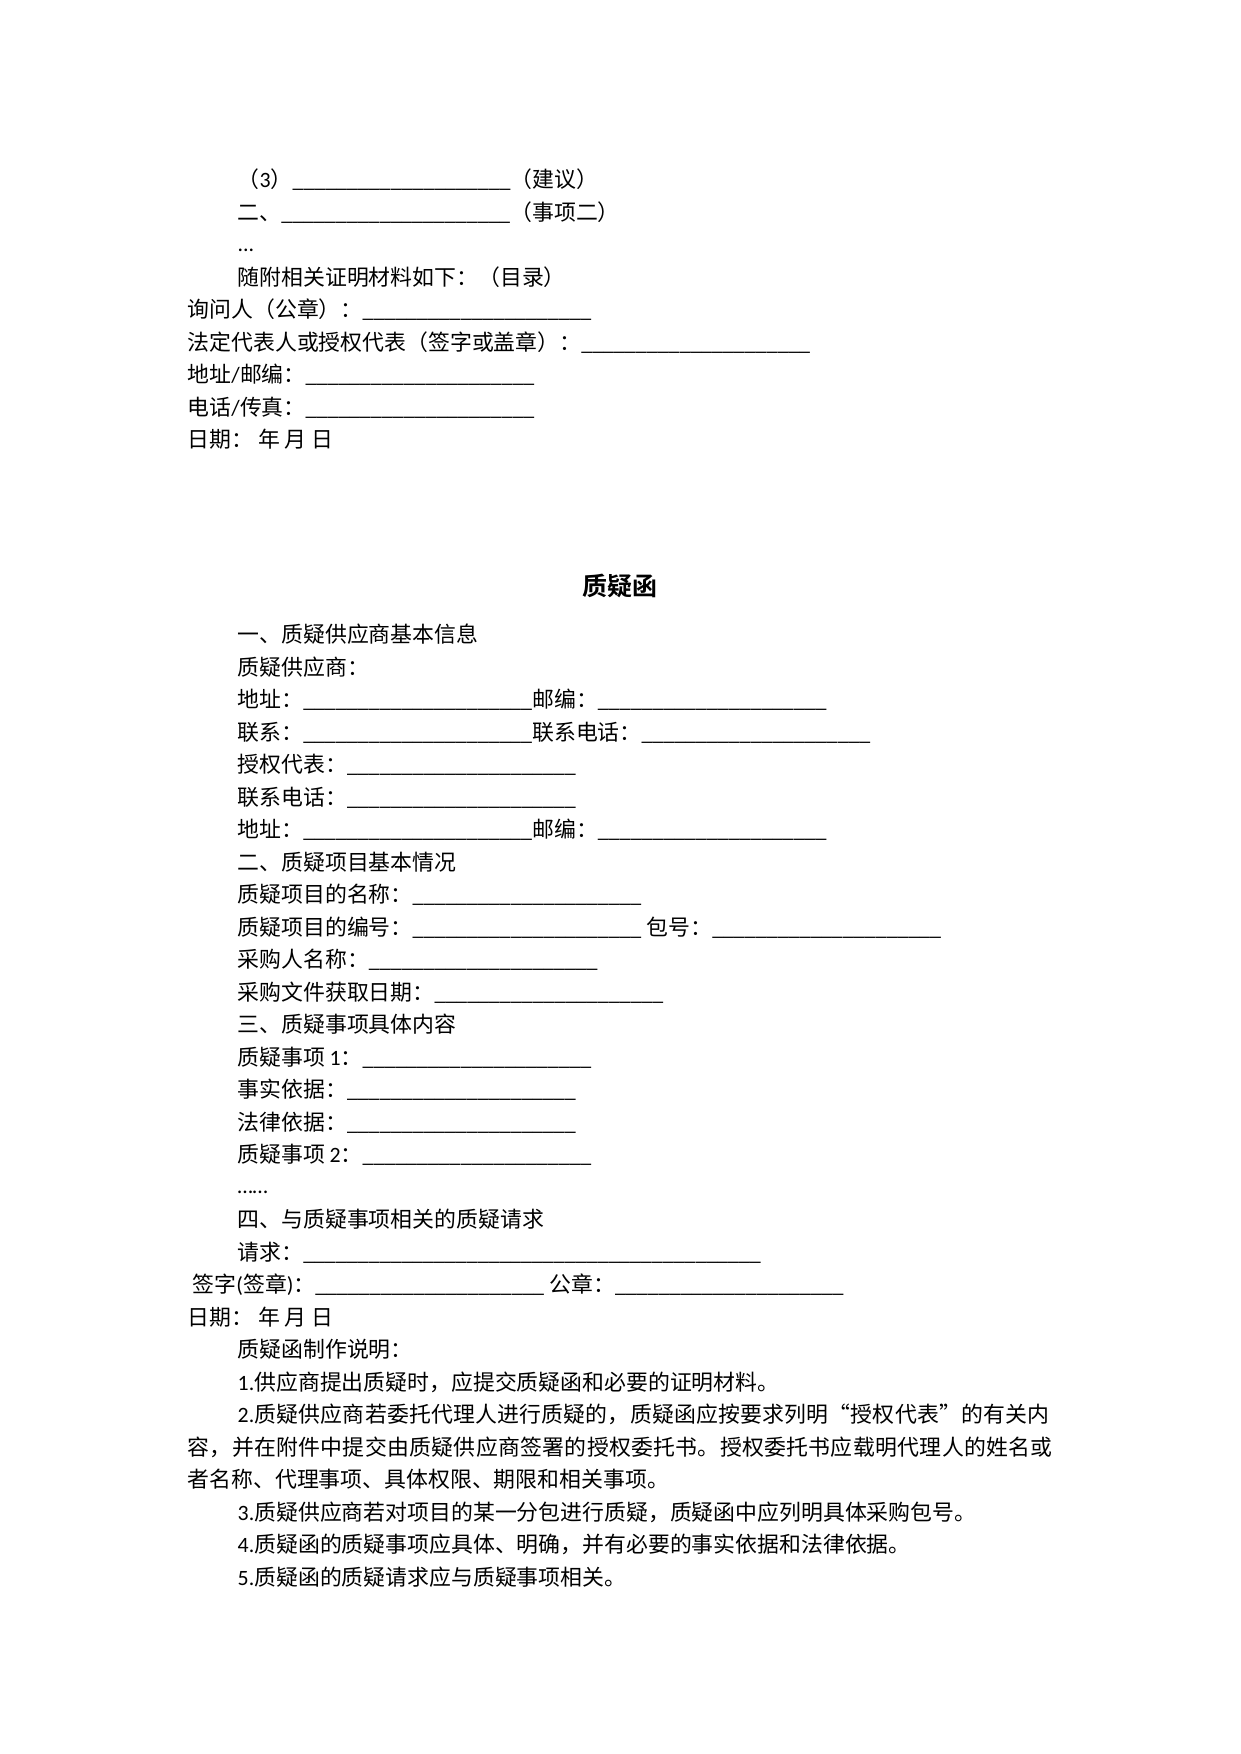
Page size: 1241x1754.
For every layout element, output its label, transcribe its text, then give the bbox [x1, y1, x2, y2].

text 一、质疑供应商基本信息 [187, 617, 1053, 649]
text 请求：__________________________________________ [187, 1234, 1053, 1267]
text 地址/邮编：_____________________ [187, 357, 1053, 389]
text 联系：_____________________联系电话：_____________________ [187, 714, 1053, 747]
text 采购文件获取日期：_____________________ [187, 974, 1053, 1007]
text 质疑事项2：_____________________ [187, 1137, 1053, 1169]
text 二、_____________________（事项二） [187, 194, 1053, 227]
text 四、与质疑事项相关的质疑请求 [187, 1202, 1053, 1234]
text 质疑项目的名称：_____________________ [187, 877, 1053, 909]
text 法律依据：_____________________ [187, 1104, 1053, 1137]
text 采购人名称：_____________________ [187, 942, 1053, 974]
text 3.质疑供应商若对项目的某一分包进行质疑，质疑函中应列明具体采购包号。 [187, 1494, 1053, 1527]
text 质疑供应商： [187, 649, 1053, 682]
text 质疑函制作说明： [187, 1332, 1053, 1364]
text 随附相关证明材料如下：（目录） [187, 259, 1053, 292]
text 事实依据：_____________________ [187, 1072, 1053, 1104]
text 法定代表人或授权代表（签字或盖章）：_____________________ [187, 324, 1053, 357]
text 4.质疑函的质疑事项应具体、明确，并有必要的事实依据和法律依据。 [187, 1527, 1053, 1559]
text 联系电话：_____________________ [187, 779, 1053, 812]
text 二、质疑项目基本情况 [187, 844, 1053, 877]
text 三、质疑事项具体内容 [187, 1007, 1053, 1039]
text 日期： 年 月 日 [187, 1299, 1053, 1332]
text 质疑函 [187, 552, 1053, 617]
text 5.质疑函的质疑请求应与质疑事项相关。 [187, 1559, 1053, 1592]
text …… [187, 1169, 1053, 1202]
text 地址：_____________________邮编：_____________________ [187, 682, 1053, 714]
text 质疑事项1：_____________________ [187, 1039, 1053, 1072]
text 地址：_____________________邮编：_____________________ [187, 812, 1053, 844]
text 1.供应商提出质疑时，应提交质疑函和必要的证明材料。 [187, 1364, 1053, 1397]
text 日期： 年 月 日 [187, 422, 1053, 454]
text 质疑项目的编号：_____________________ 包号：_____________________ [187, 909, 1053, 942]
text 询问人（公章）：_____________________ [187, 292, 1053, 324]
text 签字(签章)：_____________________ 公章：_____________________ [187, 1267, 1053, 1299]
text 授权代表：_____________________ [187, 747, 1053, 779]
text （3）____________________（建议） [187, 162, 1053, 194]
text ... [187, 227, 1053, 259]
text 电话/传真：_____________________ [187, 389, 1053, 422]
text 2.质疑供应商若委托代理人进行质疑的，质疑函应按要求列明“授权代表”的有关内容，并在附件中提交由质疑供应商签署的授权委托书。授权委托书应载明代理人的姓名或者名称、代理事项、具体权限、期限和相关事项。 [187, 1397, 1053, 1494]
